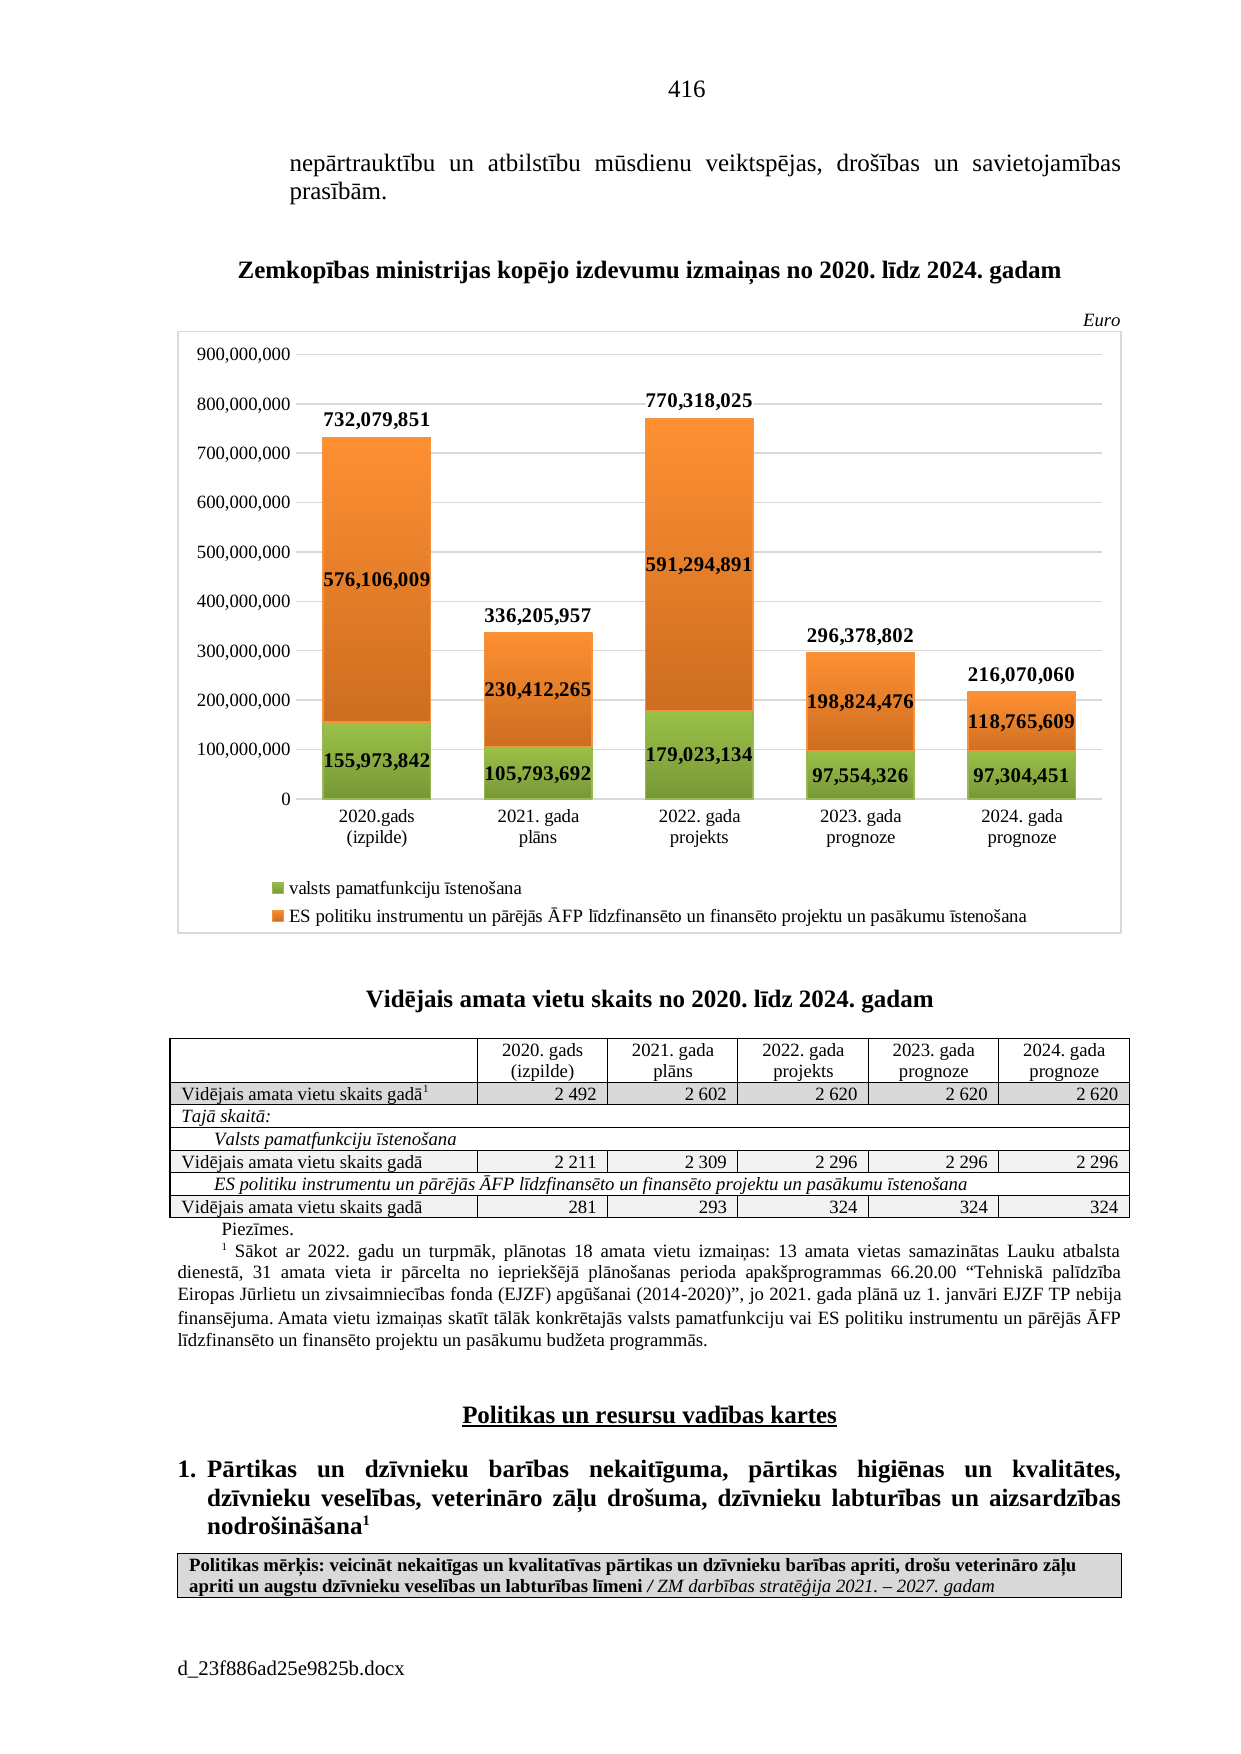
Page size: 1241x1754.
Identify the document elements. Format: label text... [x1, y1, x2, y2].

table_header [171, 1039, 477, 1082]
table_header Politikas mērķis: veicināt nekaitīgas un kvalitatīvas pārtikas un dzīvnieku barības apriti, drošu veterināro zāļu apriti un augstu dzīvnieku veselības un labturības līmeni / ZM darbības stratēģija 2021. – 2027. gadam [178, 1554, 1121, 1597]
text Zemkopības ministrijas kopējo izdevumu izmaiņas no 2020. līdz 2024. gadam [177, 255, 1122, 284]
table_cell 2 296 [869, 1151, 998, 1172]
table_cell 2 309 [608, 1151, 737, 1172]
table_header 2020. gads (izpilde) [478, 1039, 607, 1082]
text Piezīmes. [177, 1218, 1122, 1240]
table_cell 324 [999, 1196, 1129, 1217]
text 1 Sākot ar 2022. gadu un turpmāk, plānotas 18 amata vietu izmaiņas: 13 amata vietas samazinātas Lauku atbalsta dienestā, 31 amata vieta ir pārcelta no iepriekšējā plānošanas perioda apakšprogrammas 66.20.00 “Tehniskā palīdzība Eiropas Jūrlietu un zivsaimniecības fonda (EJZF) apgūšanai (2014-2020)”, jo 2021. gada plānā uz 1. janvāri EJZF TP nebija finansējuma. Amata vietu izmaiņas skatīt tālāk konkrētajās valsts pamatfunkciju vai ES politiku instrumentu un pārējās ĀFP līdzfinansēto un finansēto projektu un pasākumu budžeta programmās. [177, 1240, 1122, 1350]
table_cell 2 620 [738, 1083, 868, 1104]
text Vidējais amata vietu skaits no 2020. līdz 2024. gadam [177, 984, 1122, 1012]
table_header 2024. gada prognoze [999, 1039, 1129, 1082]
table_header 2022. gada projekts [738, 1039, 868, 1082]
table_cell 2 211 [478, 1151, 607, 1172]
table_cell 2 602 [608, 1083, 737, 1104]
table_cell 281 [478, 1196, 607, 1217]
table_cell Valsts pamatfunkciju īstenošana [171, 1128, 1129, 1149]
table_cell 324 [738, 1196, 868, 1217]
text Politikas un resursu vadības kartes [177, 1400, 1122, 1429]
table_header 2021. gada plāns [608, 1039, 737, 1082]
table_cell 2 620 [869, 1083, 998, 1104]
table_cell 324 [869, 1196, 998, 1217]
table_cell 2 296 [738, 1151, 868, 1172]
table_cell Vidējais amata vietu skaits gadā [171, 1151, 477, 1172]
table_cell Vidējais amata vietu skaits gadā [171, 1196, 477, 1217]
table_cell 293 [608, 1196, 737, 1217]
table_cell ES politiku instrumentu un pārējās ĀFP līdzfinansēto un finansēto projektu un pasākumu īstenošana [171, 1173, 1129, 1195]
table_header 2023. gada prognoze [869, 1039, 998, 1082]
table_cell Vidējais amata vietu skaits gadā1 [171, 1083, 477, 1104]
table_cell Tajā skaitā: [171, 1105, 1129, 1127]
table_cell 2 296 [999, 1151, 1129, 1172]
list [252, 148, 1122, 205]
text Euro [177, 309, 1122, 331]
list Pārtikas un dzīvnieku barības nekaitīguma, pārtikas higiēnas un kvalitātes, dzīvnieku veselības, veterināro zāļu drošuma, dzīvnieku labturības un aizsardzības nodrošināšana1 [177, 1454, 1122, 1540]
table_cell 2 620 [999, 1083, 1129, 1104]
table_cell 2 492 [478, 1083, 607, 1104]
